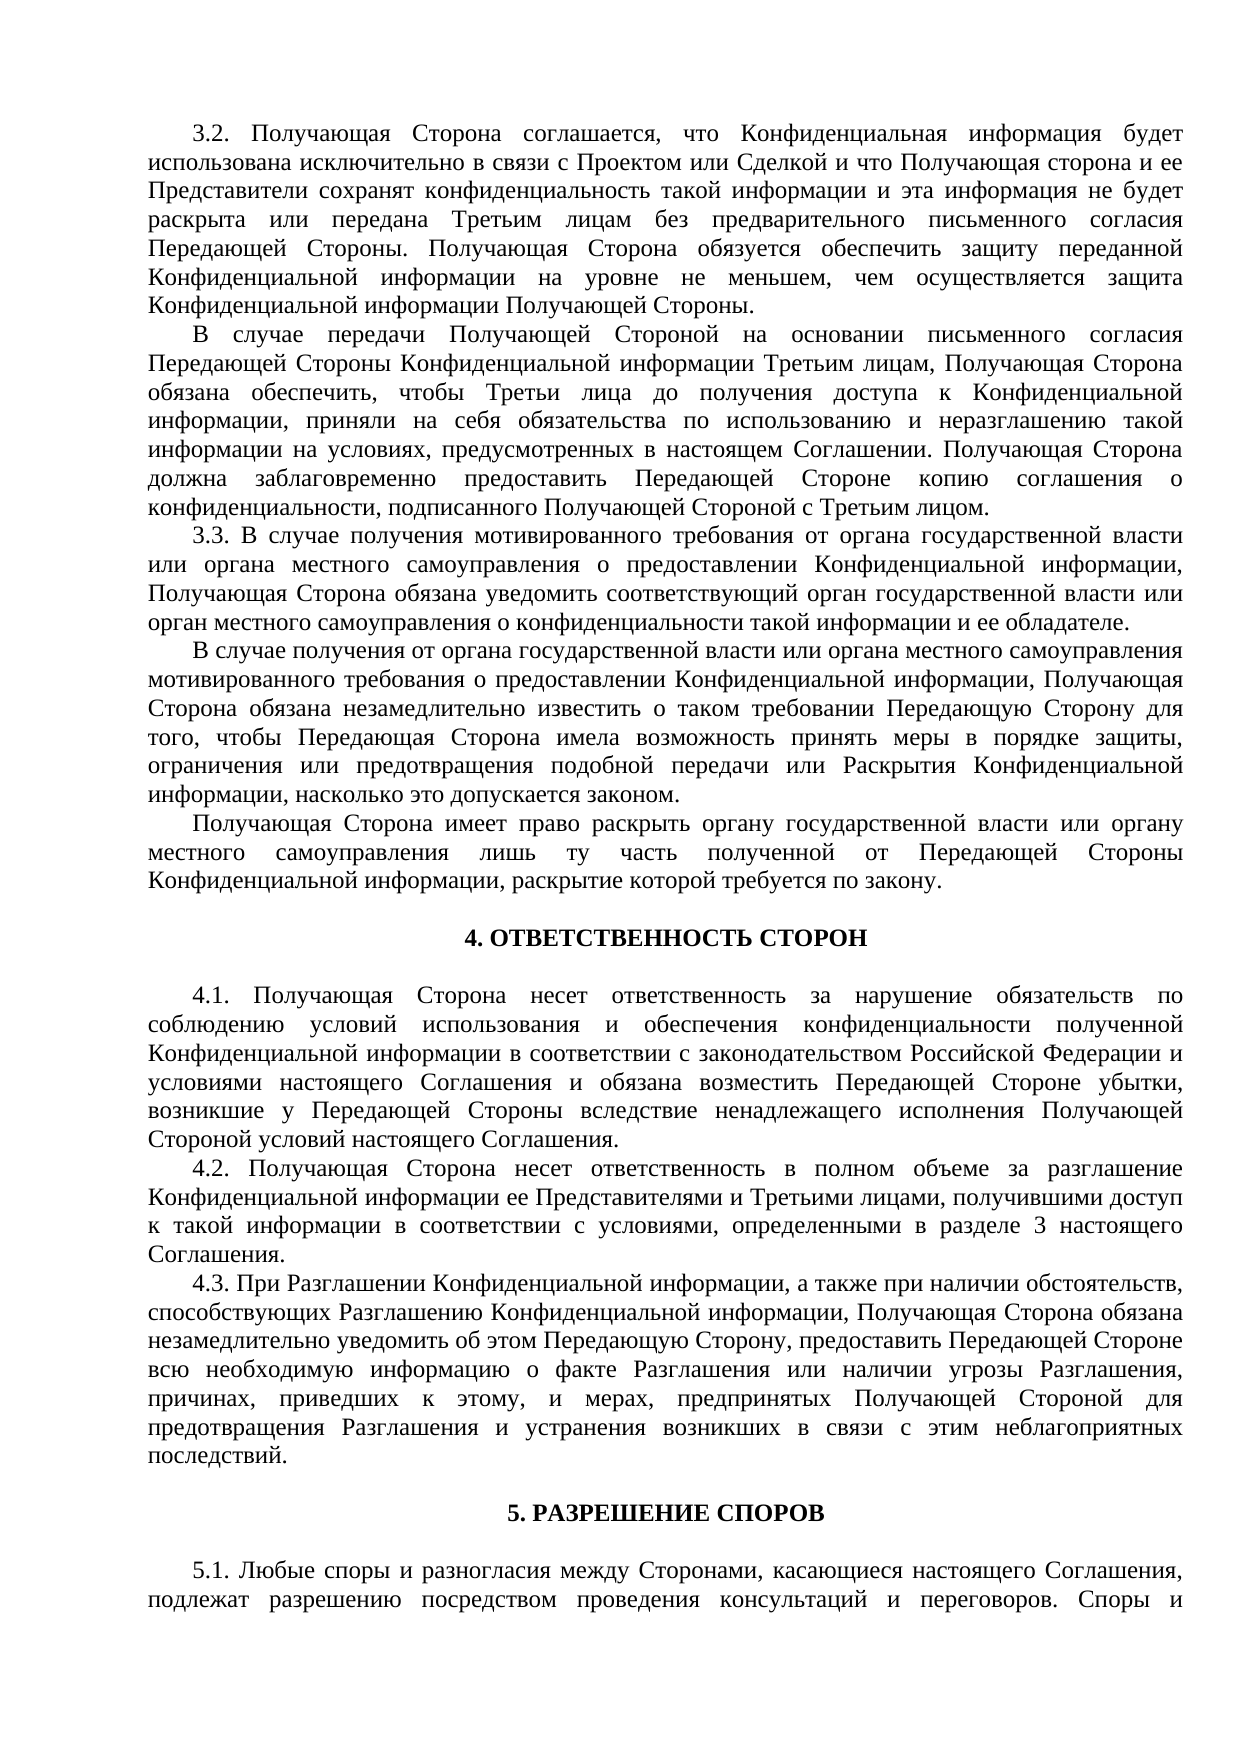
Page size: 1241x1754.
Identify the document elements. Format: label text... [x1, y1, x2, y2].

text Получающая Сторона имеет право раскрыть органу государственной власти или органу местного самоуправления лишь ту часть полученной от Передающей Стороны Конфиденциальной информации, раскрытие которой требуется по закону. [148, 808, 1184, 894]
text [148, 1556, 1184, 1613]
text 4.2. Получающая Сторона несет ответственность в полном объеме за разглашение Конфиденциальной информации ее Представителями и Третьими лицами, получившими доступ к такой информации в соответствии с условиями, определенными в разделе 3 настоящего Соглашения. [148, 1153, 1184, 1268]
text 5. РАЗРЕШЕНИЕ СПОРОВ [148, 1498, 1184, 1527]
text В случае получения от органа государственной власти или органа местного самоуправления мотивированного требования о предоставлении Конфиденциальной информации, Получающая Сторона обязана незамедлительно известить о таком требовании Передающую Сторону для того, чтобы Передающая Сторона имела возможность принять меры в порядке защиты, ограничения или предотвращения подобной передачи или Раскрытия Конфиденциальной информации, насколько это допускается законом. [148, 636, 1184, 808]
text В случае передачи Получающей Стороной на основании письменного согласия Передающей Стороны Конфиденциальной информации Третьим лицам, Получающая Сторона обязана обеспечить, чтобы Третьи лица до получения доступа к Конфиденциальной информации, приняли на себя обязательства по использованию и неразглашению такой информации на условиях, предусмотренных в настоящем Соглашении. Получающая Сторона должна заблаговременно предоставить Передающей Стороне копию соглашения о конфиденциальности, подписанного Получающей Стороной с Третьим лицом. [148, 319, 1184, 521]
text 4.1. Получающая Сторона несет ответственность за нарушение обязательств по соблюдению условий использования и обеспечения конфиденциальности полученной Конфиденциальной информации в соответствии с законодательством Российской Федерации и условиями настоящего Соглашения и обязана возместить Передающей Стороне убытки, возникшие у Передающей Стороны вследствие ненадлежащего исполнения Получающей Стороной условий настоящего Соглашения. [148, 981, 1184, 1153]
text 3.3. В случае получения мотивированного требования от органа государственной власти или органа местного самоуправления о предоставлении Конфиденциальной информации, Получающая Сторона обязана уведомить соответствующий орган государственной власти или орган местного самоуправления о конфиденциальности такой информации и ее обладателе. [148, 521, 1184, 636]
text 4.3. При Разглашении Конфиденциальной информации, а также при наличии обстоятельств, способствующих Разглашению Конфиденциальной информации, Получающая Сторона обязана незамедлительно уведомить об этом Передающую Сторону, предоставить Передающей Стороне всю необходимую информацию о факте Разглашения или наличии угрозы Разглашения, причинах, приведших к этому, и мерах, предпринятых Получающей Стороной для предотвращения Разглашения и устранения возникших в связи с этим неблагоприятных последствий. [148, 1268, 1184, 1469]
text 3.2. Получающая Сторона соглашается, что Конфиденциальная информация будет использована исключительно в связи с Проектом или Сделкой и что Получающая сторона и ее Представители сохранят конфиденциальность такой информации и эта информация не будет раскрыта или передана Третьим лицам без предварительного письменного согласия Передающей Стороны. Получающая Сторона обязуется обеспечить защиту переданной Конфиденциальной информации на уровне не меньшем, чем осуществляется защита Конфиденциальной информации Получающей Стороны. [148, 118, 1184, 319]
text 4. ОТВЕТСТВЕННОСТЬ СТОРОН [148, 923, 1184, 952]
